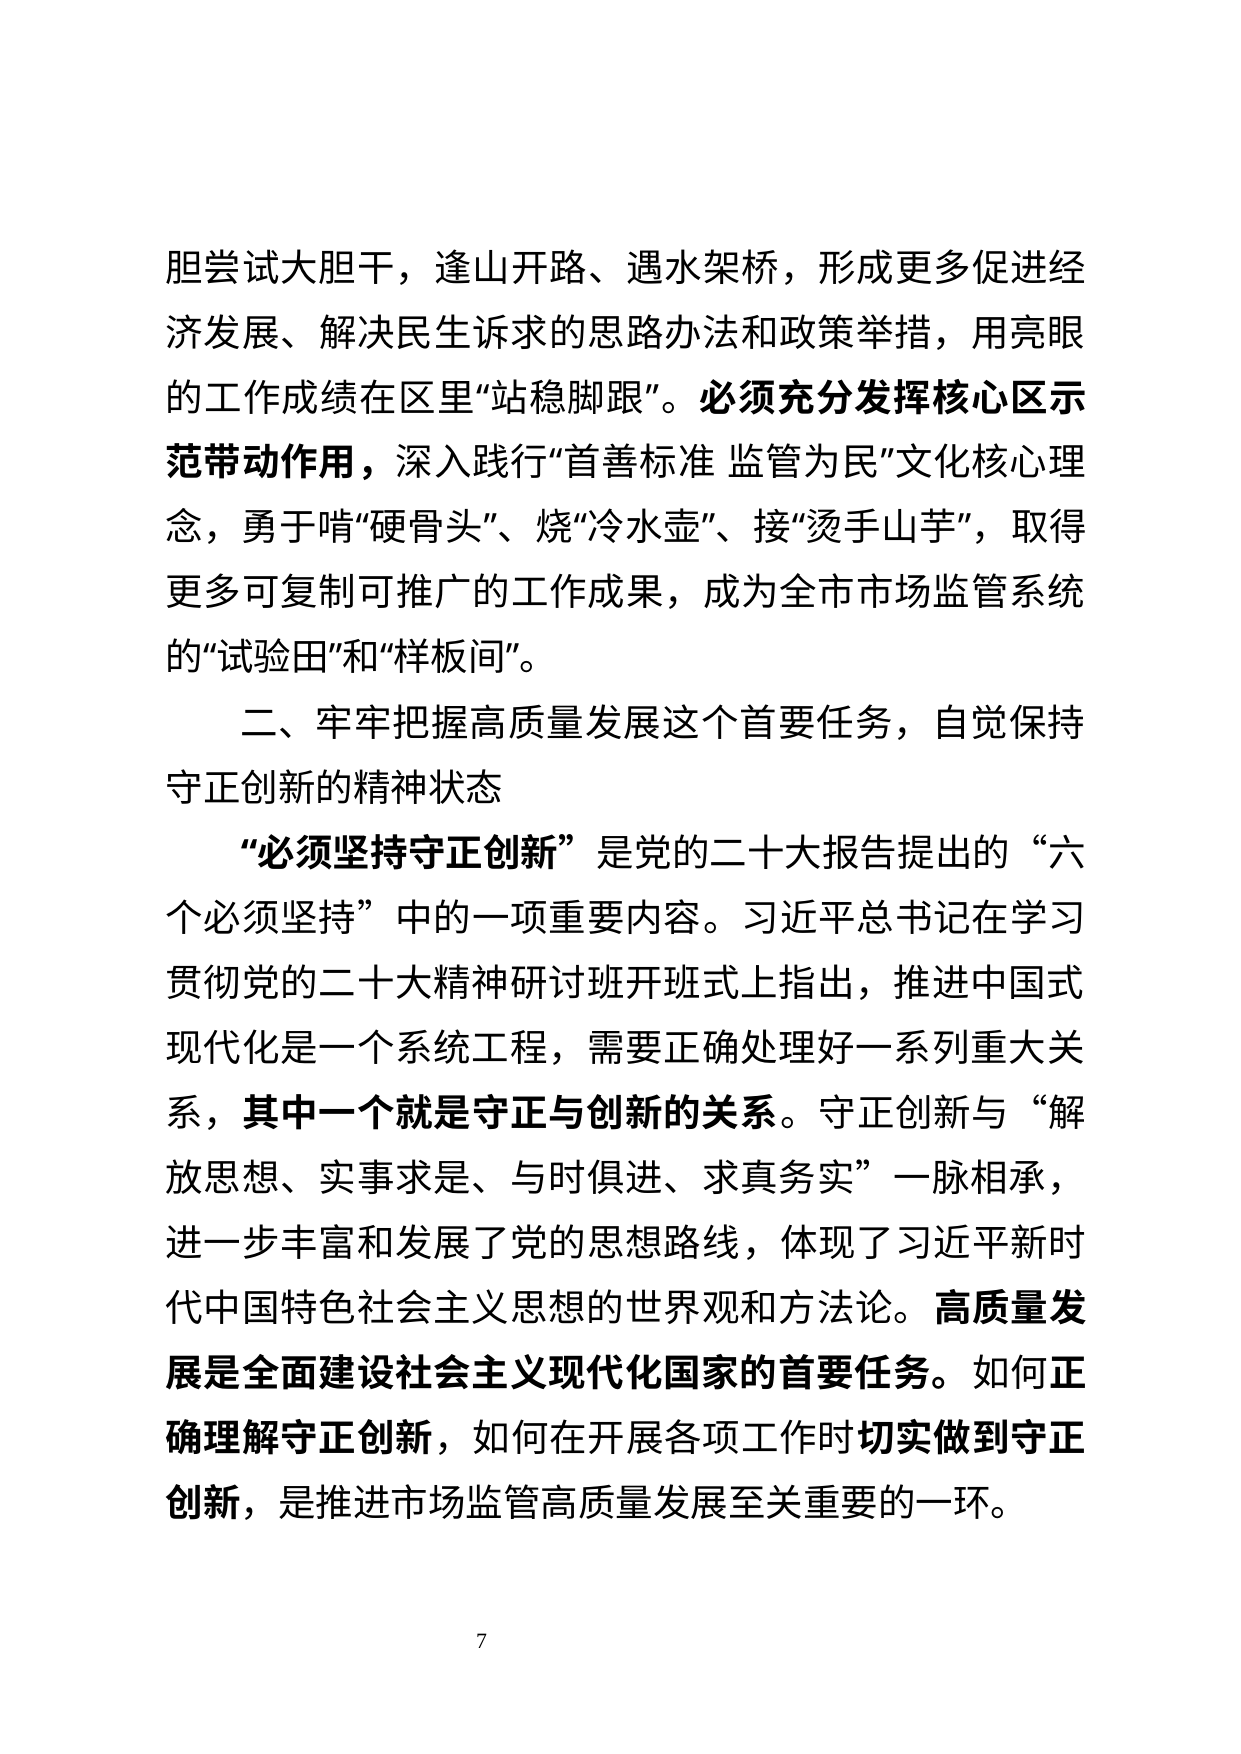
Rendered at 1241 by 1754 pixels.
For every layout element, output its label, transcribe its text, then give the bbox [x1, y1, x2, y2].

list “必须坚持守正创新”是党的二十大报告提出的“六个必须坚持”中的一项重要内容。习近平总书记在学习贯彻党的二十大精神研讨班开班式上指出，推进中国式现代化是一个系统工程，需要正确处理好一系列重大关系，其中一个就是守正与创新的关系。守正创新与“解放思想、实事求是、与时俱进、求真务实”一脉相承，进一步丰富和发展了党的思想路线，体现了习近平新时代中国特色社会主义思想的世界观和方法论。高质量发展是全面建设社会主义现代化国家的首要任务。如何正确理解守正创新，如何在开展各项工作时切实做到守正创新，是推进市场监管高质量发展至关重要的一环。 [165, 818, 1087, 1533]
list 牢牢把握高质量发展这个首要任务，自觉保持守正创新的精神状态 [165, 688, 1087, 818]
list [165, 233, 1087, 688]
